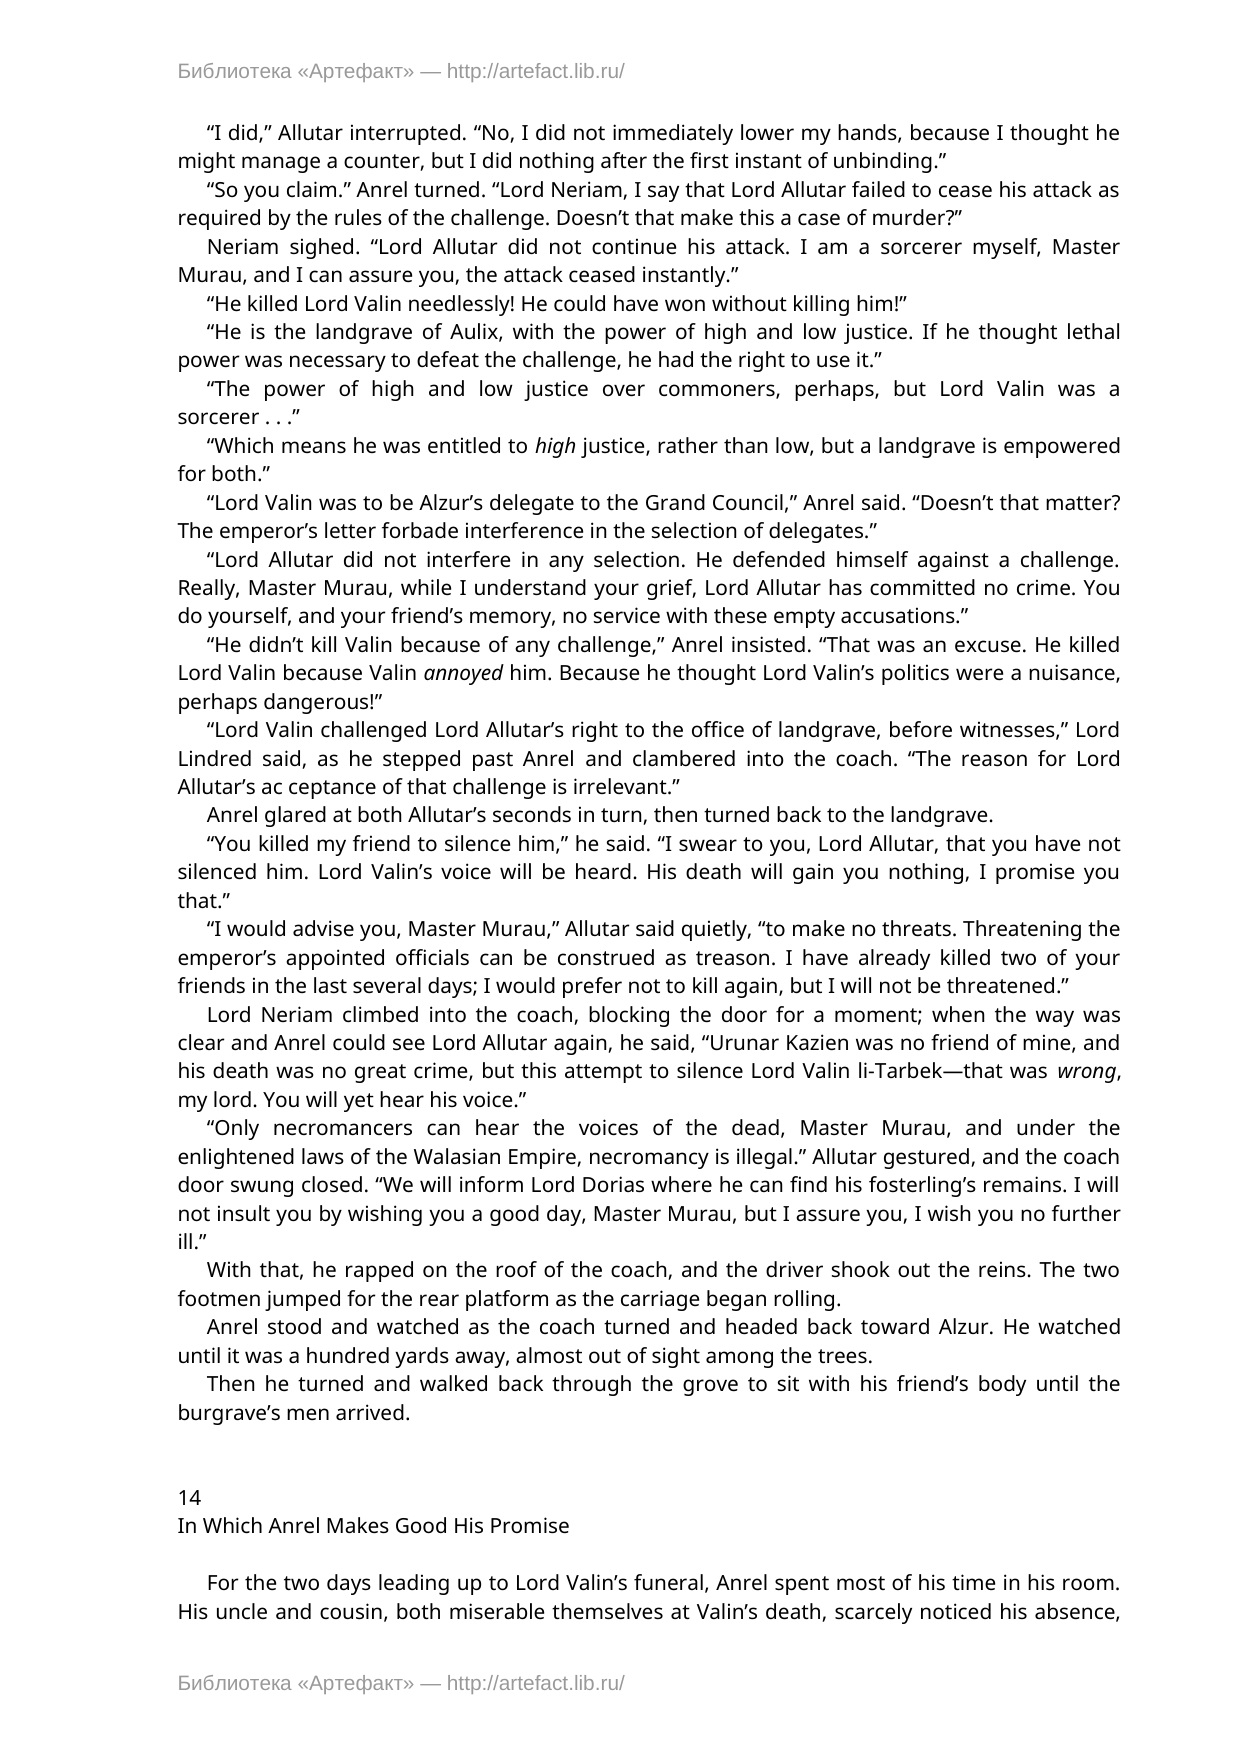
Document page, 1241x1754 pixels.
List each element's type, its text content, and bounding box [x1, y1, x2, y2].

text “Lord Valin was to be Alzur’s delegate to the Grand Council,” Anrel said. “Doesn’t that matter? The emperor’s letter forbade interference in the selection of delegates.” [177, 488, 1122, 545]
text 14 [177, 1483, 1122, 1512]
text “I did,” Allutar interrupted. “No, I did not immediately lower my hands, because I thought he might manage a counter, but I did nothing after the first instant of unbinding.” [177, 118, 1122, 175]
subtitle In Which Anrel Makes Good His Promise [177, 1512, 1122, 1540]
text Then he turned and walked back through the grove to sit with his friend’s body until the burgrave’s men arrived. [177, 1369, 1122, 1426]
text “Lord Valin challenged Lord Allutar’s right to the office of landgrave, before witnesses,” Lord Lindred said, as he stepped past Anrel and clambered into the coach. “The reason for Lord Allutar’s ac ceptance of that challenge is irrelevant.” [177, 715, 1122, 801]
text With that, he rapped on the roof of the coach, and the driver shook out the reins. The two footmen jumped for the rear platform as the carriage began rolling. [177, 1256, 1122, 1312]
text “He killed Lord Valin needlessly! He could have won without killing him!” [177, 289, 1122, 317]
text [177, 1568, 1122, 1625]
text “The power of high and low justice over commoners, perhaps, but Lord Valin was a sorcerer . . .” [177, 374, 1122, 431]
text “He is the landgrave of Aulix, with the power of high and low justice. If he thought lethal power was necessary to defeat the challenge, he had the right to use it.” [177, 317, 1122, 374]
text Anrel stood and watched as the coach turned and headed back toward Alzur. He watched until it was a hundred yards away, almost out of sight among the trees. [177, 1312, 1122, 1369]
text “Only necromancers can hear the voices of the dead, Master Murau, and under the enlightened laws of the Walasian Empire, necromancy is illegal.” Allutar gestured, and the coach door swung closed. “We will inform Lord Dorias where he can find his fosterling’s remains. I will not insult you by wishing you a good day, Master Murau, but I assure you, I wish you no further ill.” [177, 1113, 1122, 1256]
text Lord Neriam climbed into the coach, blocking the door for a moment; when the way was clear and Anrel could see Lord Allutar again, he said, “Urunar Kazien was no friend of mine, and his death was no great crime, but this attempt to silence Lord Valin li-Tarbek—that was wrong, my lord. You will yet hear his voice.” [177, 1000, 1122, 1113]
text “So you claim.” Anrel turned. “Lord Neriam, I say that Lord Allutar failed to cease his attack as required by the rules of the challenge. Doesn’t that make this a case of murder?” [177, 175, 1122, 232]
text “Lord Allutar did not interfere in any selection. He defended himself against a challenge. Really, Master Murau, while I understand your grief, Lord Allutar has committed no crime. You do yourself, and your friend’s memory, no service with these empty accusations.” [177, 545, 1122, 630]
text “I would advise you, Master Murau,” Allutar said quietly, “to make no threats. Threatening the emperor’s appointed officials can be construed as treason. I have already killed two of your friends in the last several days; I would prefer not to kill again, but I will not be threatened.” [177, 914, 1122, 1000]
text Anrel glared at both Allutar’s seconds in turn, then turned back to the landgrave. [177, 801, 1122, 829]
text “Which means he was entitled to high justice, rather than low, but a landgrave is empowered for both.” [177, 431, 1122, 488]
text Neriam sighed. “Lord Allutar did not continue his attack. I am a sorcerer myself, Master Murau, and I can assure you, the attack ceased instantly.” [177, 232, 1122, 289]
text “You killed my friend to silence him,” he said. “I swear to you, Lord Allutar, that you have not silenced him. Lord Valin’s voice will be heard. His death will gain you nothing, I promise you that.” [177, 829, 1122, 914]
text “He didn’t kill Valin because of any challenge,” Anrel insisted. “That was an excuse. He killed Lord Valin because Valin annoyed him. Because he thought Lord Valin’s politics were a nuisance, perhaps dangerous!” [177, 630, 1122, 715]
